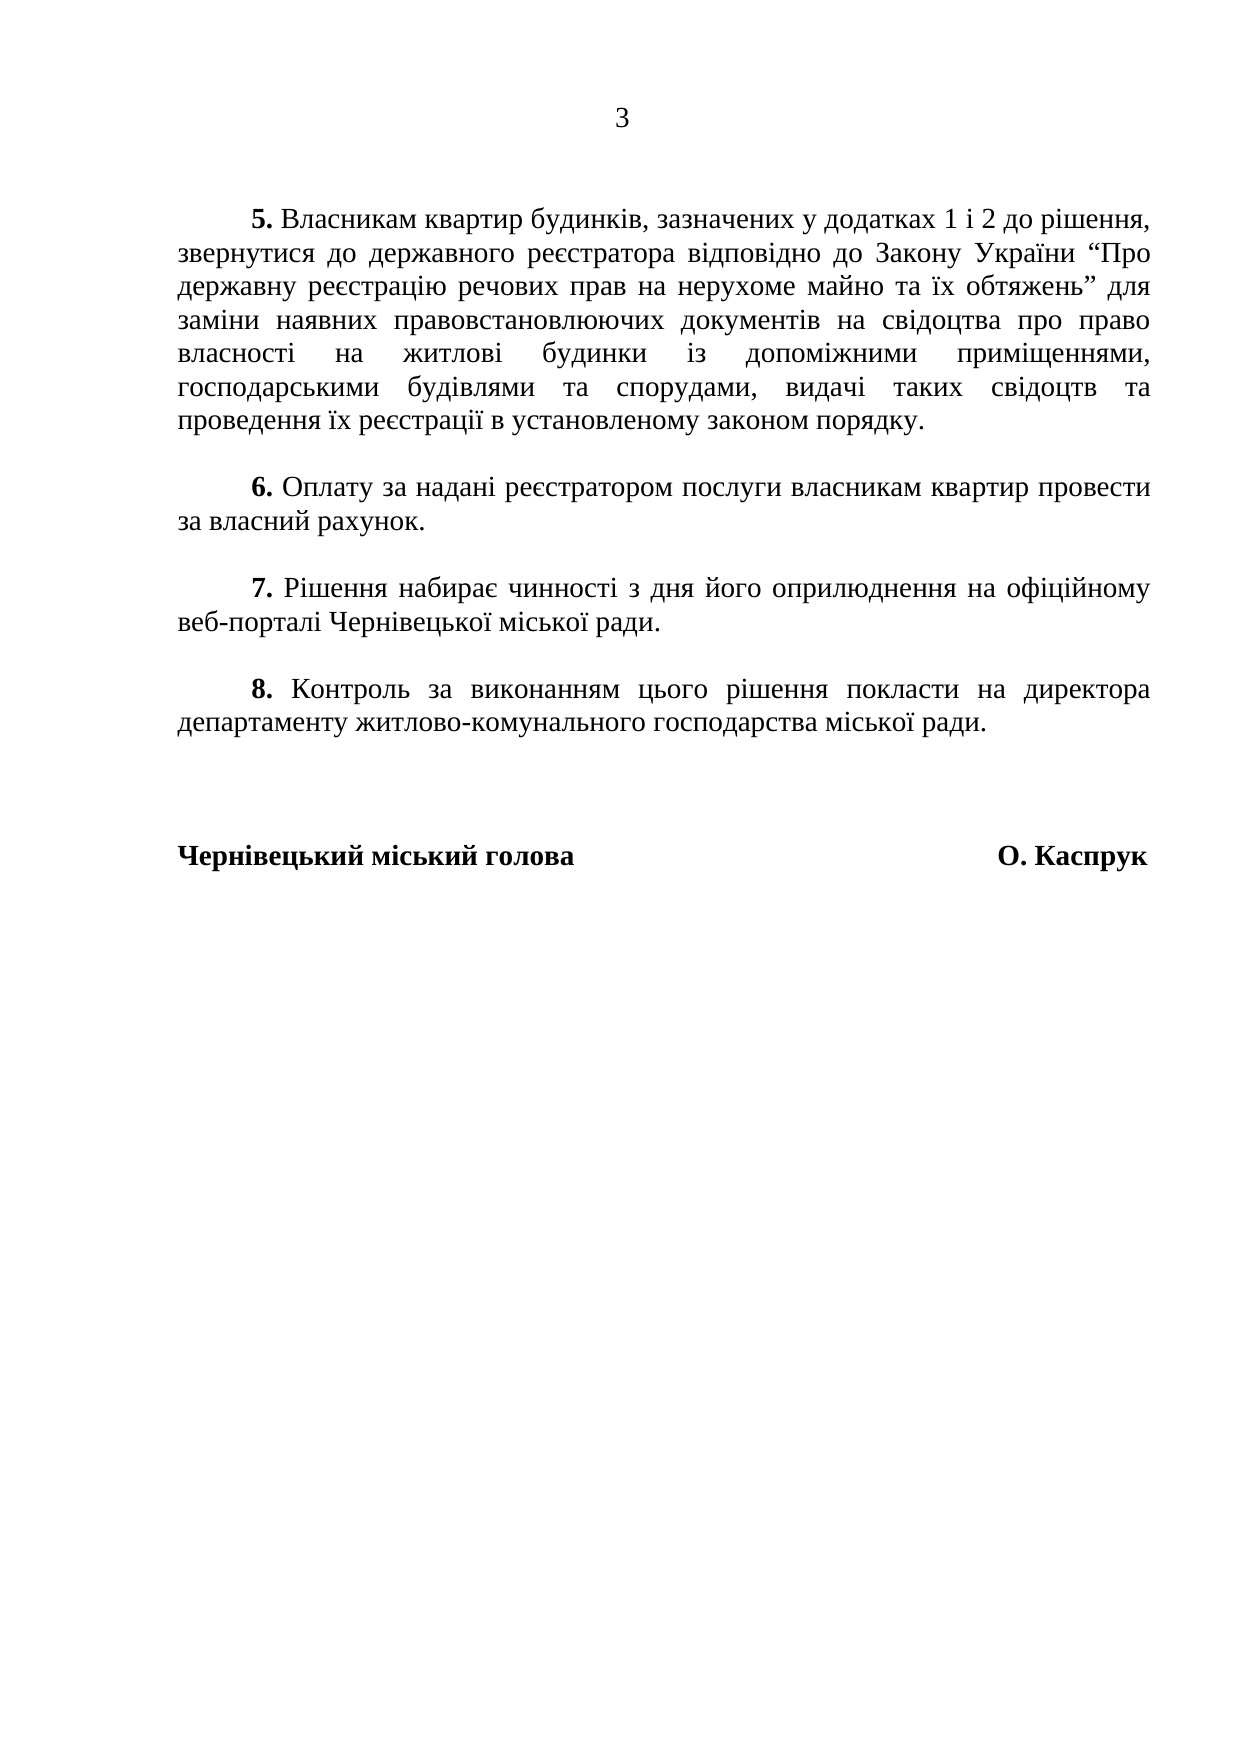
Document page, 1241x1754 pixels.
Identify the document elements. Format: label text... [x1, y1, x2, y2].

text 6. Оплату за надані реєстратором послуги власникам квартир провести за власний рахунок. [177, 469, 1152, 537]
subtitle Чернівецький міський голова О. Каспрук [177, 838, 1152, 872]
text 7. Рішення набирає чинності з дня його оприлюднення на офіційному веб-порталі Чернівецької міської ради. [177, 570, 1152, 637]
text 5. Власникам квартир будинків, зазначених у додатках 1 і 2 до рішення, звернутися до державного реєстратора відповідно до Закону України “Про державну реєстрацію речових прав на нерухоме майно та їх обтяжень” для заміни наявних правовстановлюючих документів на свідоцтва про право власності на житлові будинки із допоміжними приміщеннями, господарськими будівлями та спорудами, видачі таких свідоцтв та проведення їх реєстрації в установленому законом порядку. [177, 201, 1152, 436]
text 8. Контроль за виконанням цього рішення покласти на директора департаменту житлово-комунального господарства міської ради. [177, 671, 1152, 738]
text 3 [177, 101, 1152, 134]
